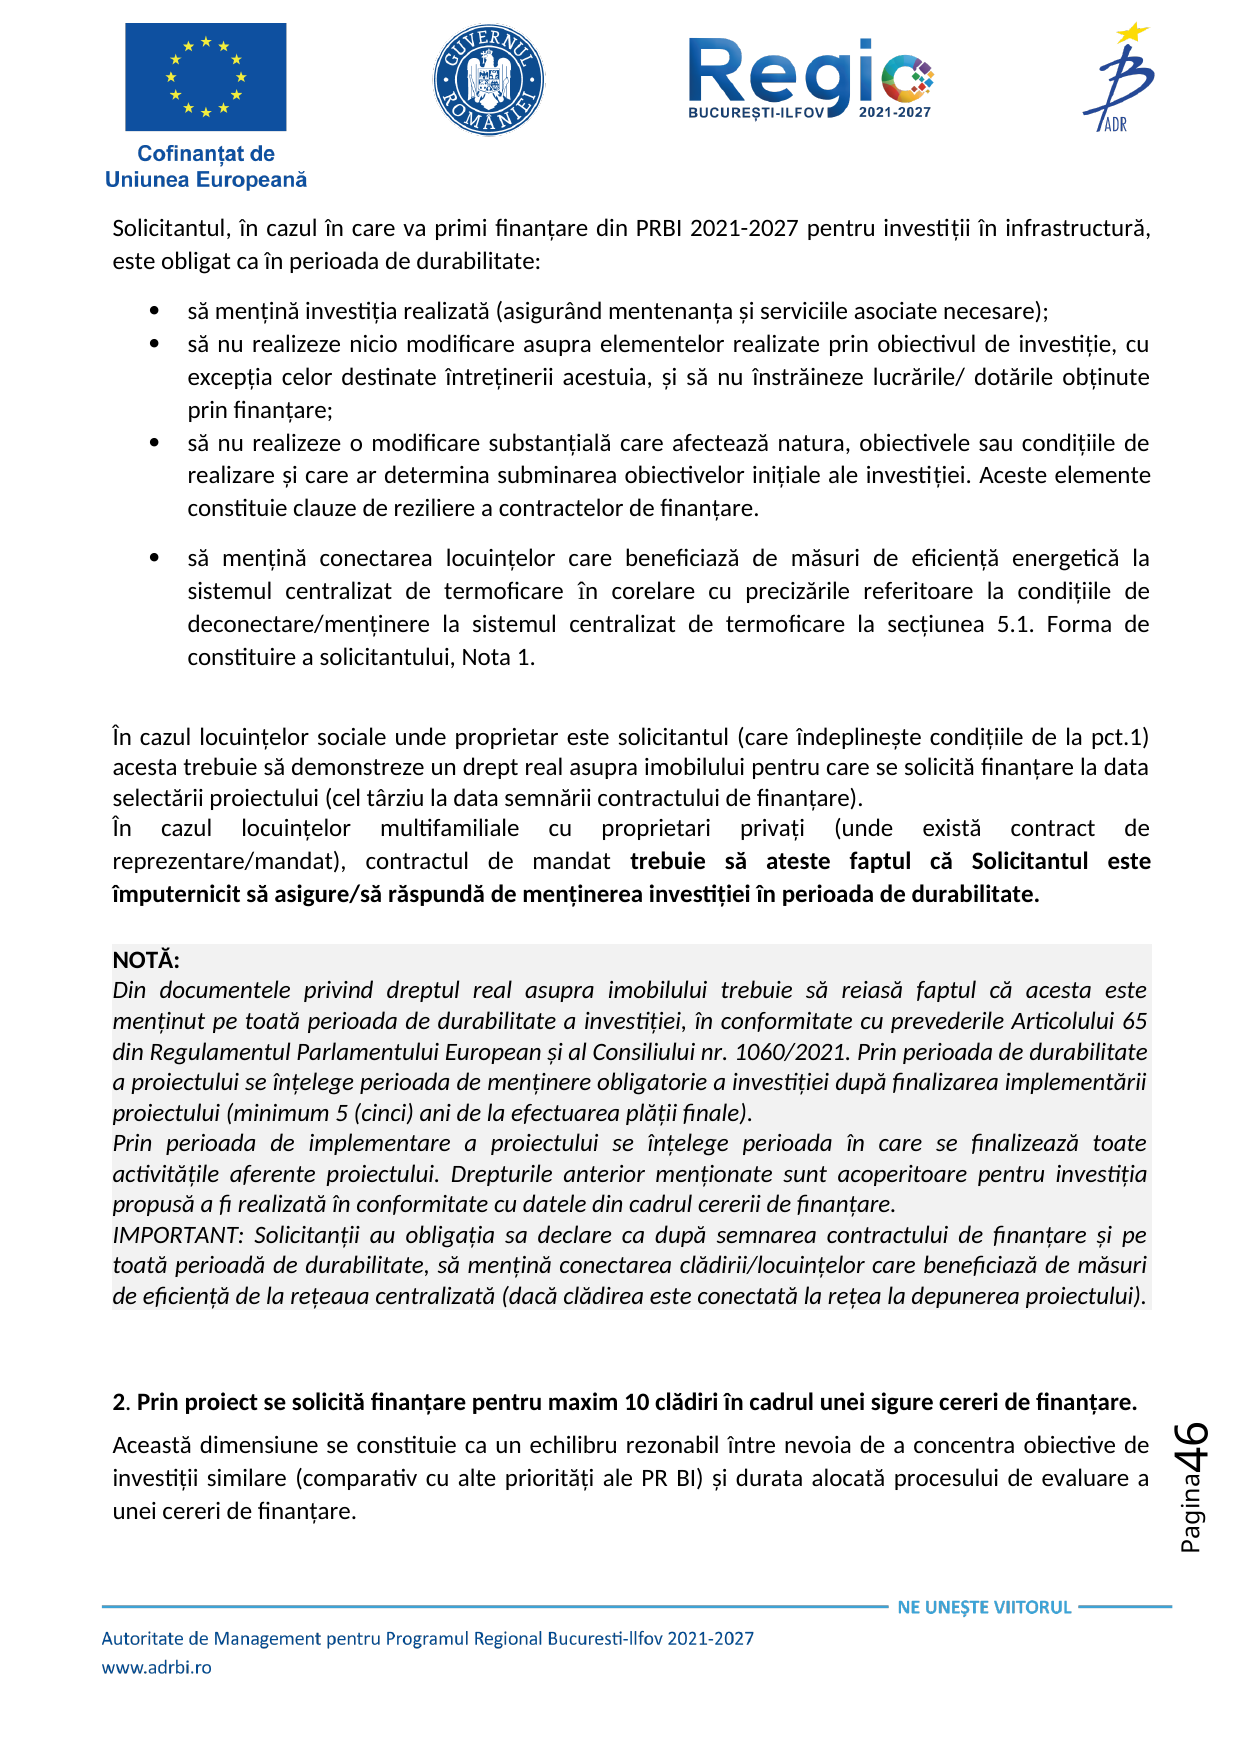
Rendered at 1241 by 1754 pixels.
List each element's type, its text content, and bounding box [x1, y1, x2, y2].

text Prin perioada de implementare a proiectului se înțelege perioada în care se finalizează toate activitățile aferente proiectului. Drepturile anterior menționate sunt acoperitoare pentru investiția propusă a fi realizată în conformitate cu datele din cadrul cererii de finanțare. [112, 1127, 1152, 1219]
text IMPORTANT: Solicitanții au obligația sa declare ca după semnarea contractului de finanțare și pe toată perioadă de durabilitate, să mențină conectarea clădirii/locuințelor care beneficiază de măsuri de eficiență de la rețeaua centralizată (dacă clădirea este conectată la rețea la depunerea proiectului). [112, 1219, 1152, 1310]
picture [101, 1600, 1173, 1674]
text Din documentele privind dreptul real asupra imobilului trebuie să reiasă faptul că acesta este menținut pe toată perioada de durabilitate a investiției, în conformitate cu prevederile Articolului 65 din Regulamentul Parlamentului European și al Consiliului nr. 1060/2021. Prin perioada de durabilitate a proiectului se înțelege perioada de menținere obligatorie a investiției după finalizarea implementării proiectului (minimum 5 (cinci) ani de la efectuarea plății finale). [112, 975, 1152, 1127]
list să menţină investiţia realizată (asigurând mentenanţa şi serviciile asociate necesare); [150, 295, 1152, 326]
list să nu realizeze o modificare substanțială care afectează natura, obiectivele sau condițiile de realizare și care ar determina subminarea obiectivelor inițiale ale investiţiei. Aceste elemente constituie clauze de reziliere a contractelor de finanțare. [150, 427, 1152, 523]
text În cazul locuințelor sociale unde proprietar este solicitantul (care îndeplinește condițiile de la pct.1) acesta trebuie să demonstreze un drept real asupra imobilului pentru care se solicită finanțare la data selectării proiectului (cel târziu la data semnării contractului de finanțare). [112, 721, 1152, 812]
text În cazul locuințelor multifamiliale cu proprietari privați (unde există contract de reprezentare/mandat), contractul de mandat trebuie să ateste faptul că Solicitantul este împuternicit să asigure/să răspundă de menținerea investiției în perioada de durabilitate. [112, 812, 1152, 909]
text Această dimensiune se constituie ca un echilibru rezonabil între nevoia de a concentra obiective de investiții similare (comparativ cu alte priorități ale PR BI) și durata alocată procesului de evaluare a unei cereri de finanțare. [112, 1429, 1152, 1526]
list să mențină conectarea locuințelor care beneficiază de măsuri de eficiență energetică la sistemul centralizat de termoficare în corelare cu precizările referitoare la condițiile de deconectare/menținere la sistemul centralizat de termoficare la secțiunea 5.1. Forma de constituire a solicitantului, Nota 1. [150, 542, 1152, 671]
text Solicitantul, în cazul în care va primi finanțare din PRBI 2021-2027 pentru investiţii în infrastructură, este obligat ca în perioada de durabilitate: [112, 212, 1152, 276]
text NOTĂ: [112, 944, 1152, 975]
picture [101, 21, 1157, 191]
list să nu realizeze nicio modificare asupra elementelor realizate prin obiectivul de investiție, cu excepția celor destinate întreținerii acestuia, și să nu înstrăineze lucrările/ dotările obținute prin finanțare; [150, 328, 1152, 424]
text 2. Prin proiect se solicită finanțare pentru maxim 10 clădiri în cadrul unei sigure cereri de finanțare. [112, 1386, 1152, 1417]
